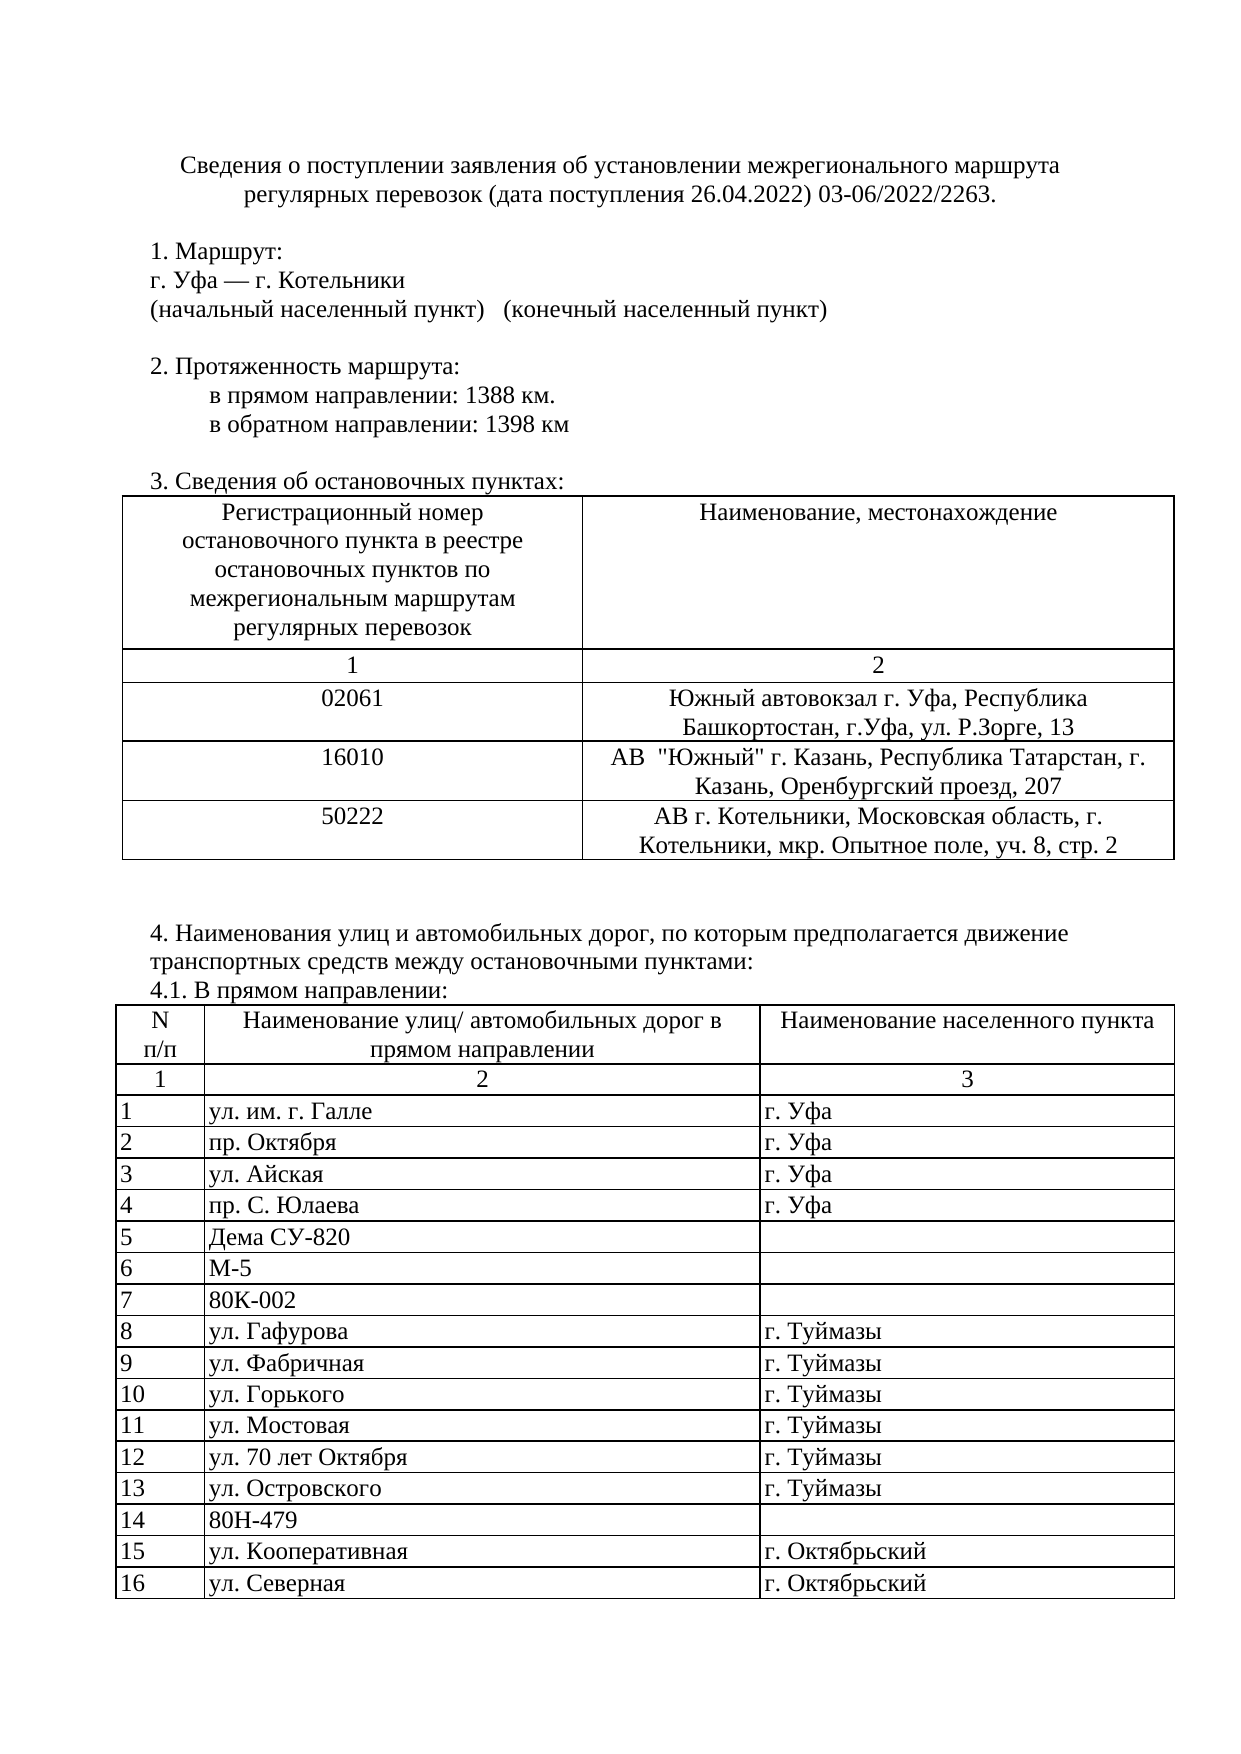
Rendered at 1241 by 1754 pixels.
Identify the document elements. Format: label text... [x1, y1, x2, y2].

table_cell [761, 1253, 1174, 1283]
table_cell 2 [583, 650, 1173, 681]
table_cell 3 [761, 1065, 1174, 1094]
text Сведения о поступлении заявления об установлении межрегионального маршрута регулярных перевозок (дата поступления 26.04.2022) 03-06/2022/2263. [150, 150, 1090, 207]
table_cell 16 [117, 1568, 204, 1598]
table_header Наименование, местонахождение [583, 497, 1173, 648]
table_cell г. Октябрьский [761, 1536, 1174, 1566]
table_cell 1 [117, 1065, 204, 1094]
table_cell 80Н-479 [205, 1505, 759, 1535]
table_cell АВ "Южный" г. Казань, Республика Татарстан, г. Казань, Оренбургский проезд, 207 [583, 742, 1173, 799]
table_cell [761, 1285, 1174, 1314]
table_cell М-5 [205, 1253, 759, 1283]
table_cell г. Уфа [761, 1127, 1174, 1157]
table_cell г. Уфа [761, 1190, 1174, 1220]
table_cell пр. Октября [205, 1127, 759, 1157]
table_cell 6 [117, 1253, 204, 1283]
table_cell [761, 1222, 1174, 1252]
table_cell 7 [117, 1285, 204, 1314]
table_cell АВ г. Котельники, Московская область, г. Котельники, мкр. Опытное поле, уч. 8, стр. 2 [583, 801, 1173, 858]
table_header Наименование населенного пункта [761, 1006, 1174, 1063]
table_cell 50222 [123, 801, 582, 858]
table_cell Дема СУ-820 [205, 1222, 759, 1252]
table_cell 4 [117, 1190, 204, 1220]
table_cell ул. Гафурова [205, 1316, 759, 1346]
text 2. Протяженность маршрута: [150, 351, 1090, 380]
table_cell г. Туймазы [761, 1411, 1174, 1440]
table_cell 80К-002 [205, 1285, 759, 1314]
table_cell 9 [117, 1348, 204, 1377]
table_cell ул. Мостовая [205, 1411, 759, 1440]
table_cell 11 [117, 1411, 204, 1440]
table_cell 8 [117, 1316, 204, 1346]
table_cell г. Туймазы [761, 1379, 1174, 1409]
table_cell 14 [117, 1505, 204, 1535]
table_cell 5 [117, 1222, 204, 1252]
table_cell пр. С. Юлаева [205, 1190, 759, 1220]
text 1. Маршрут: [150, 236, 1090, 265]
table_cell ул. им. г. Галле [205, 1096, 759, 1126]
table_cell г. Октябрьский [761, 1568, 1174, 1598]
table_cell 2 [205, 1065, 759, 1094]
table_cell г. Уфа [761, 1096, 1174, 1126]
table_cell ул. Айская [205, 1159, 759, 1189]
table_cell г. Туймазы [761, 1348, 1174, 1377]
text 3. Сведения об остановочных пунктах: [150, 466, 1090, 495]
table_cell 12 [117, 1442, 204, 1472]
text г. Уфа — г. Котельники [150, 265, 1090, 294]
text в обратном направлении: 1398 км [150, 409, 1090, 437]
table_cell ул. Фабричная [205, 1348, 759, 1377]
text в прямом направлении: 1388 км. [150, 380, 1090, 409]
table_header Регистрационный номер остановочного пункта в реестре остановочных пунктов по межрегиональным маршрутам регулярных перевозок [123, 497, 582, 648]
table_cell ул. Северная [205, 1568, 759, 1598]
table_cell 3 [117, 1159, 204, 1189]
table_cell 13 [117, 1473, 204, 1503]
table_cell 10 [117, 1379, 204, 1409]
text (начальный населенный пункт) (конечный населенный пункт) [150, 294, 1090, 322]
table_cell ул. Островского [205, 1473, 759, 1503]
table_cell 1 [123, 650, 582, 681]
table_cell ул. Кооперативная [205, 1536, 759, 1566]
table_cell 15 [117, 1536, 204, 1566]
table_cell 1 [117, 1096, 204, 1126]
table_cell г. Уфа [761, 1159, 1174, 1189]
table_cell 2 [117, 1127, 204, 1157]
text 4. Наименования улиц и автомобильных дорог, по которым предполагается движение транспортных средств между остановочными пунктами: [150, 918, 1090, 975]
table_cell 16010 [123, 742, 582, 799]
text 4.1. В прямом направлении: [150, 975, 1090, 1004]
table_cell г. Туймазы [761, 1473, 1174, 1503]
table_cell г. Туймазы [761, 1442, 1174, 1472]
table_header Наименование улиц/ автомобильных дорог в прямом направлении [205, 1006, 759, 1063]
table_cell 02061 [123, 683, 582, 740]
table_cell ул. Горького [205, 1379, 759, 1409]
table_cell г. Туймазы [761, 1316, 1174, 1346]
table_cell Южный автовокзал г. Уфа, Республика Башкортостан, г.Уфа, ул. Р.Зорге, 13 [583, 683, 1173, 740]
table_cell [761, 1505, 1174, 1535]
table_cell ул. 70 лет Октября [205, 1442, 759, 1472]
table_header N п/п [117, 1006, 204, 1063]
